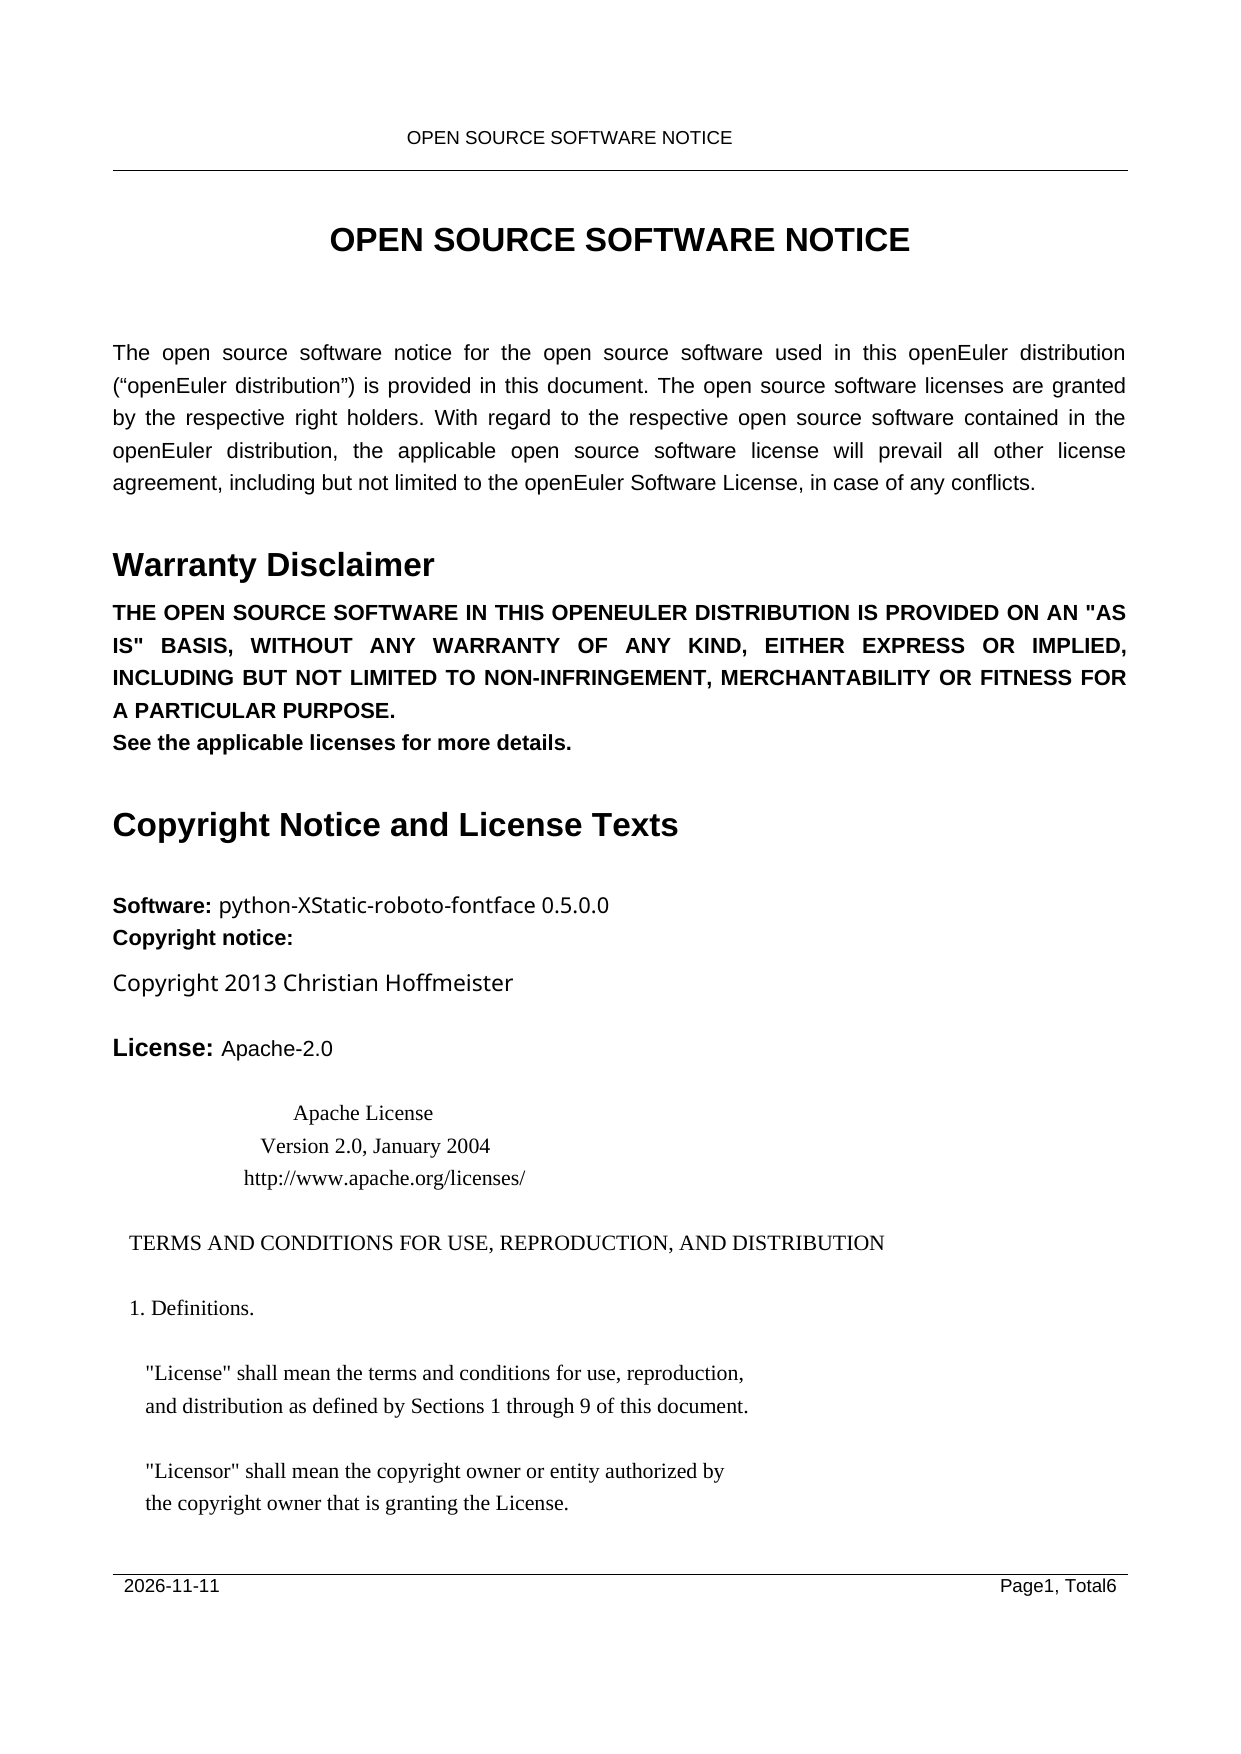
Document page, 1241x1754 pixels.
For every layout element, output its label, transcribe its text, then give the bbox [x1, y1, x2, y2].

text Copyright Notice and License Texts [112, 791, 1128, 856]
text Warranty Disclaimer [112, 531, 1128, 596]
text OPEN SOURCE SOFTWARE NOTICE [112, 206, 1128, 271]
title Software: python-XStatic-roboto-fontface 0.5.0.0 [112, 889, 1128, 921]
text THE OPEN SOURCE SOFTWARE IN THIS OPENEULER DISTRIBUTION IS PROVIDED ON AN "AS IS" BASIS, WITHOUT ANY WARRANTY OF ANY KIND, EITHER EXPRESS OR IMPLIED, INCLUDING BUT NOT LIMITED TO NON-INFRINGEMENT, MERCHANTABILITY OR FITNESS FOR A PARTICULAR PURPOSE. See the applicable licenses for more details. [112, 596, 1128, 759]
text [112, 1064, 1128, 1519]
text The open source software notice for the open source software used in this openEuler distribution (“openEuler distribution”) is provided in this document. The open source software licenses are granted by the respective right holders. With regard to the respective open source software contained in the openEuler distribution, the applicable open source software license will prevail all other license agreement, including but not limited to the openEuler Software License, in case of any conflicts. [112, 336, 1128, 499]
text Copyright 2013 Christian Hoffmeister [112, 966, 1128, 1031]
text License: Apache-2.0 [112, 1031, 1128, 1064]
text Copyright notice: [112, 921, 1128, 954]
